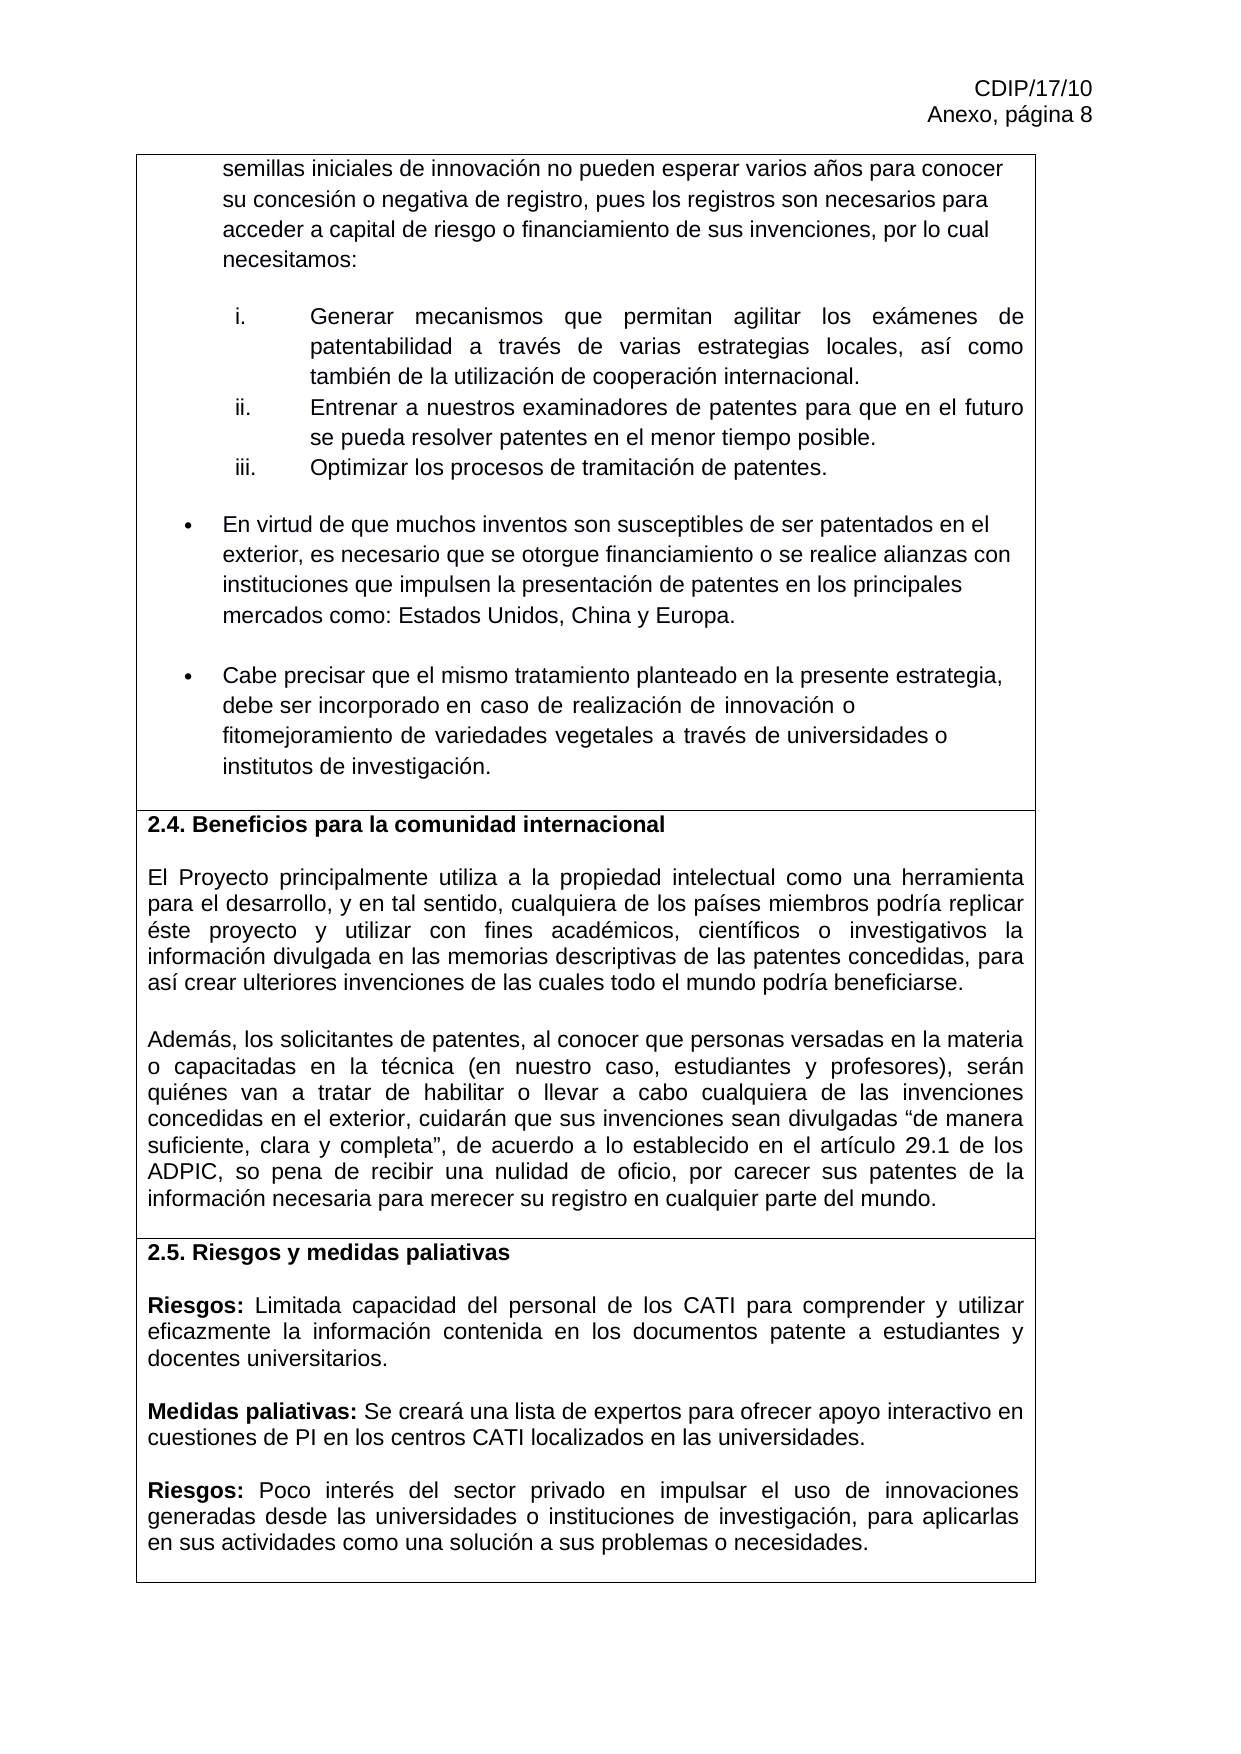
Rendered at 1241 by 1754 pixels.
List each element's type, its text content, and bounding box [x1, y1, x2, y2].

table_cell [137, 155, 1035, 809]
table_cell 2.4. Beneficios para la comunidad internacional El Proyecto principalmente utiliza a la propiedad intelectual como una herramienta para el desarrollo, y en tal sentido, cualquiera de los países miembros podría replicar éste proyecto y utilizar con fines académicos, científicos o investigativos la información divulgada en las memorias descriptivas de las patentes concedidas, para así crear ulteriores invenciones de las cuales todo el mundo podría beneficiarse. Además, los solicitantes de patentes, al conocer que personas versadas en la materia o capacitadas en la técnica (en nuestro caso, estudiantes y profesores), serán quiénes van a tratar de habilitar o llevar a cabo cualquiera de las invenciones concedidas en el exterior, cuidarán que sus invenciones sean divulgadas “de manera suficiente, clara y completa”, de acuerdo a lo establecido en el artículo 29.1 de los ADPIC, so pena de recibir una nulidad de oficio, por carecer sus patentes de la información necesaria para merecer su registro en cualquier parte del mundo. [137, 811, 1035, 1237]
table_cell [137, 1239, 1035, 1582]
